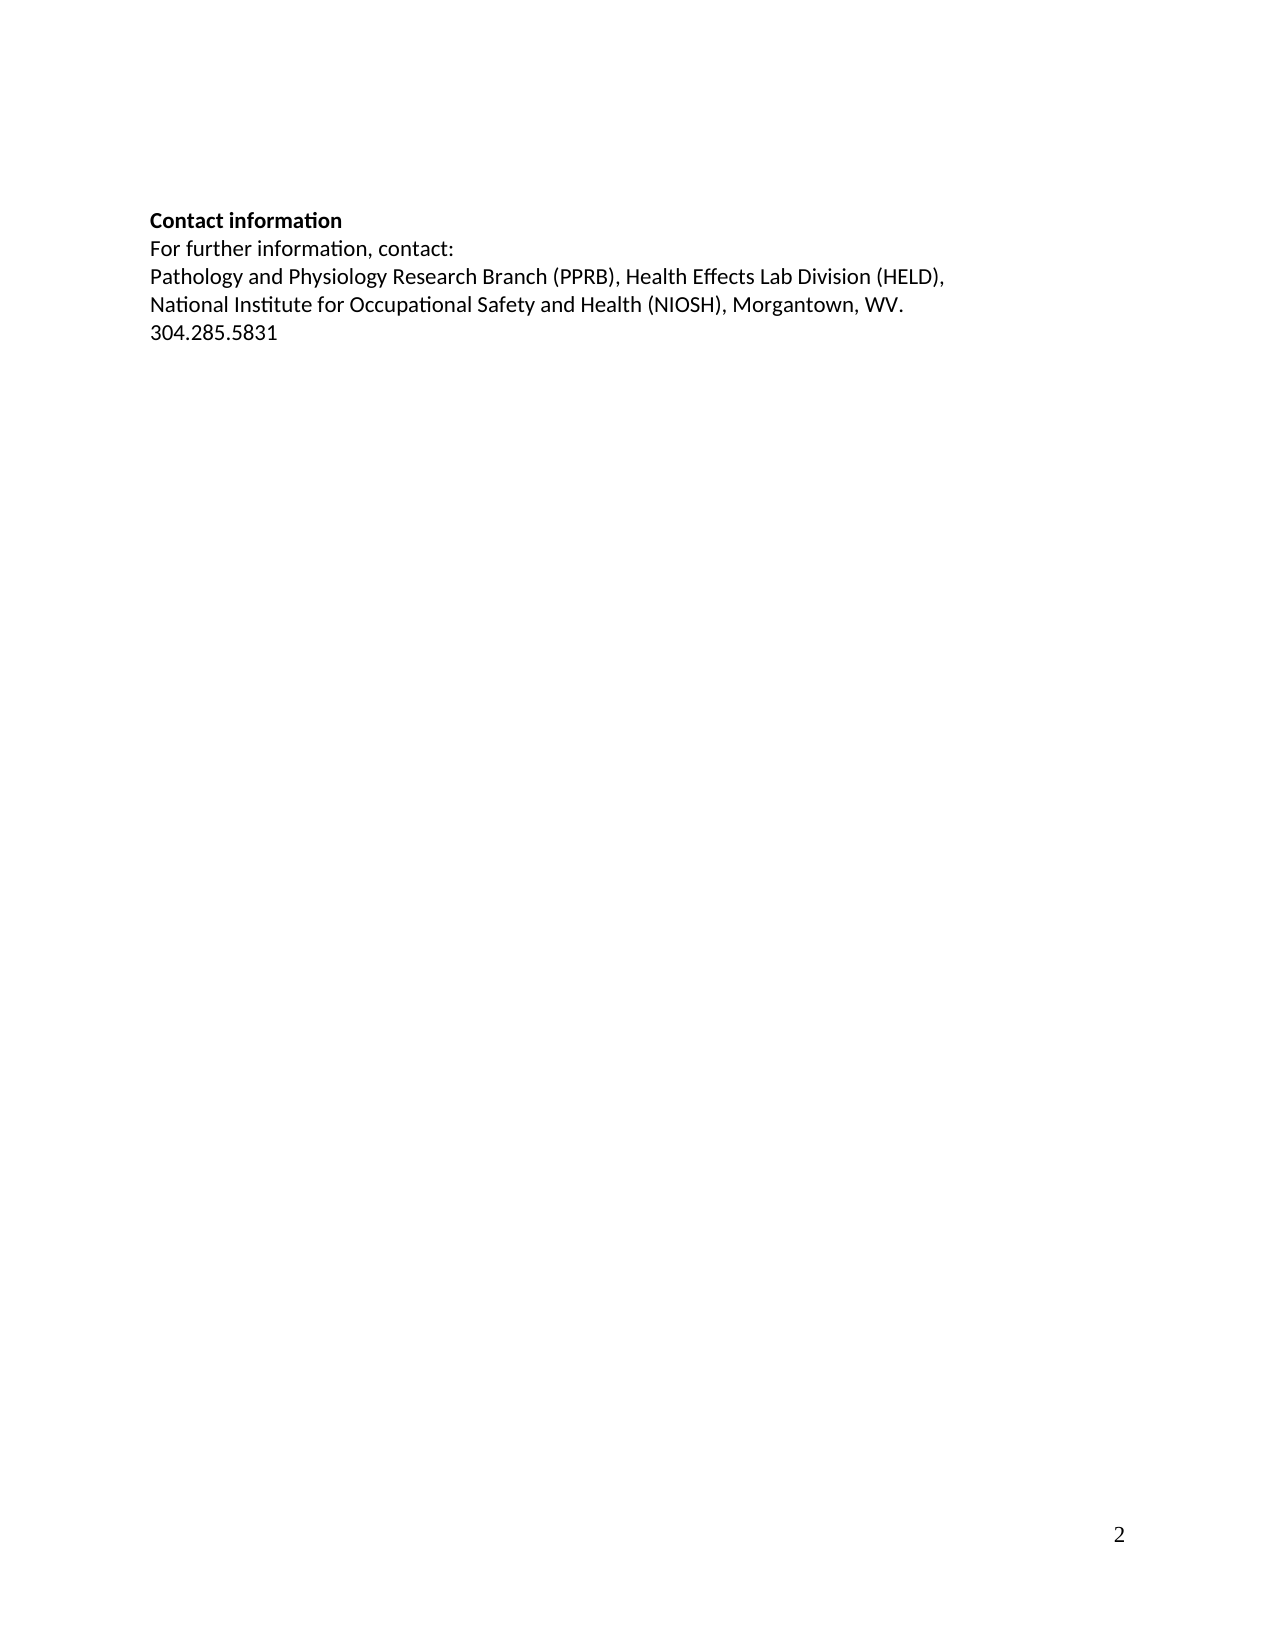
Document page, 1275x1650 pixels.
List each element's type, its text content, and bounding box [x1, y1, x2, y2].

text National Institute for Occupational Safety and Health (NIOSH), Morgantown, WV. [150, 290, 1125, 318]
text For further information, contact: [150, 234, 1125, 262]
text Contact information [150, 206, 1125, 234]
text Pathology and Physiology Research Branch (PPRB), Health Effects Lab Division (HELD), [150, 262, 1125, 290]
text 304.285.5831 [150, 318, 1125, 346]
